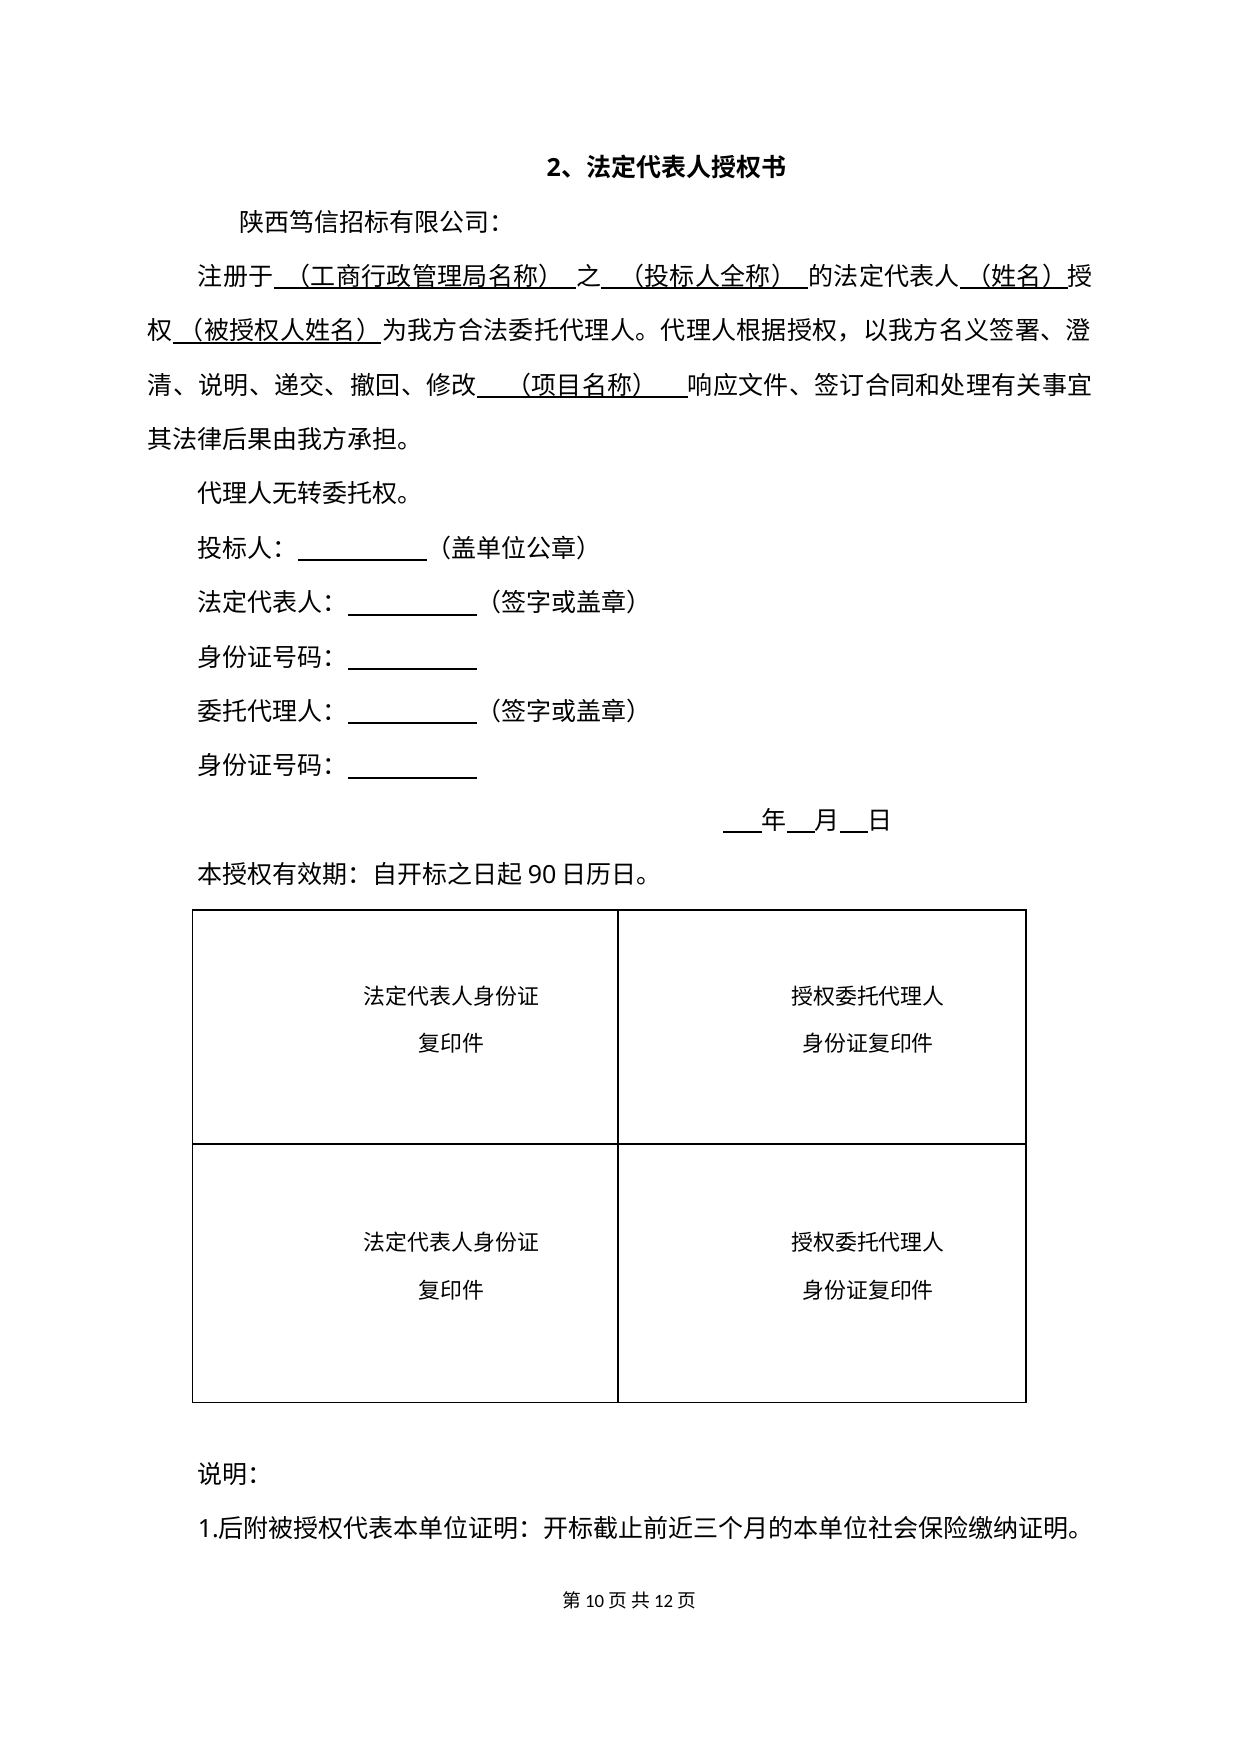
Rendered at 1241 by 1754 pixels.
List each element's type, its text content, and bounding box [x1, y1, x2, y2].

table_cell 授权委托代理人 身份证复印件 [619, 1145, 1025, 1402]
text 法定代表人： （签字或盖章） [148, 583, 1093, 619]
text 身份证号码： [148, 746, 1093, 782]
text 年 月 日 [148, 800, 1093, 836]
text 2、法定代表人授权书 [148, 148, 1093, 184]
table_header 法定代表人身份证 复印件 [193, 911, 617, 1143]
text 身份证号码： [148, 637, 1093, 673]
text 投标人： （盖单位公章） [148, 528, 1093, 564]
text 委托代理人： （签字或盖章） [148, 691, 1093, 728]
text 注册于 （工商行政管理局名称） 之 （投标人全称） 的法定代表人 （姓名）授权 （被授权人姓名）为我方合法委托代理人。代理人根据授权，以我方名义签署、澄清、说明、递交、撤回、修改 （项目名称） 响应文件、签订合同和处理有关事宜，其法律后果由我方承担。 [148, 256, 1093, 456]
text 本授权有效期：自开标之日起90日历日。 [148, 854, 1093, 891]
text 1.后附被授权代表本单位证明：开标截止前近三个月的本单位社会保险缴纳证明。 [148, 1509, 1093, 1545]
text 说明： [148, 1454, 1093, 1491]
text 陕西笃信招标有限公司： [148, 202, 1093, 238]
table_header 授权委托代理人 身份证复印件 [619, 911, 1025, 1143]
table_cell 法定代表人身份证 复印件 [193, 1145, 617, 1402]
text 代理人无转委托权。 [148, 474, 1093, 510]
